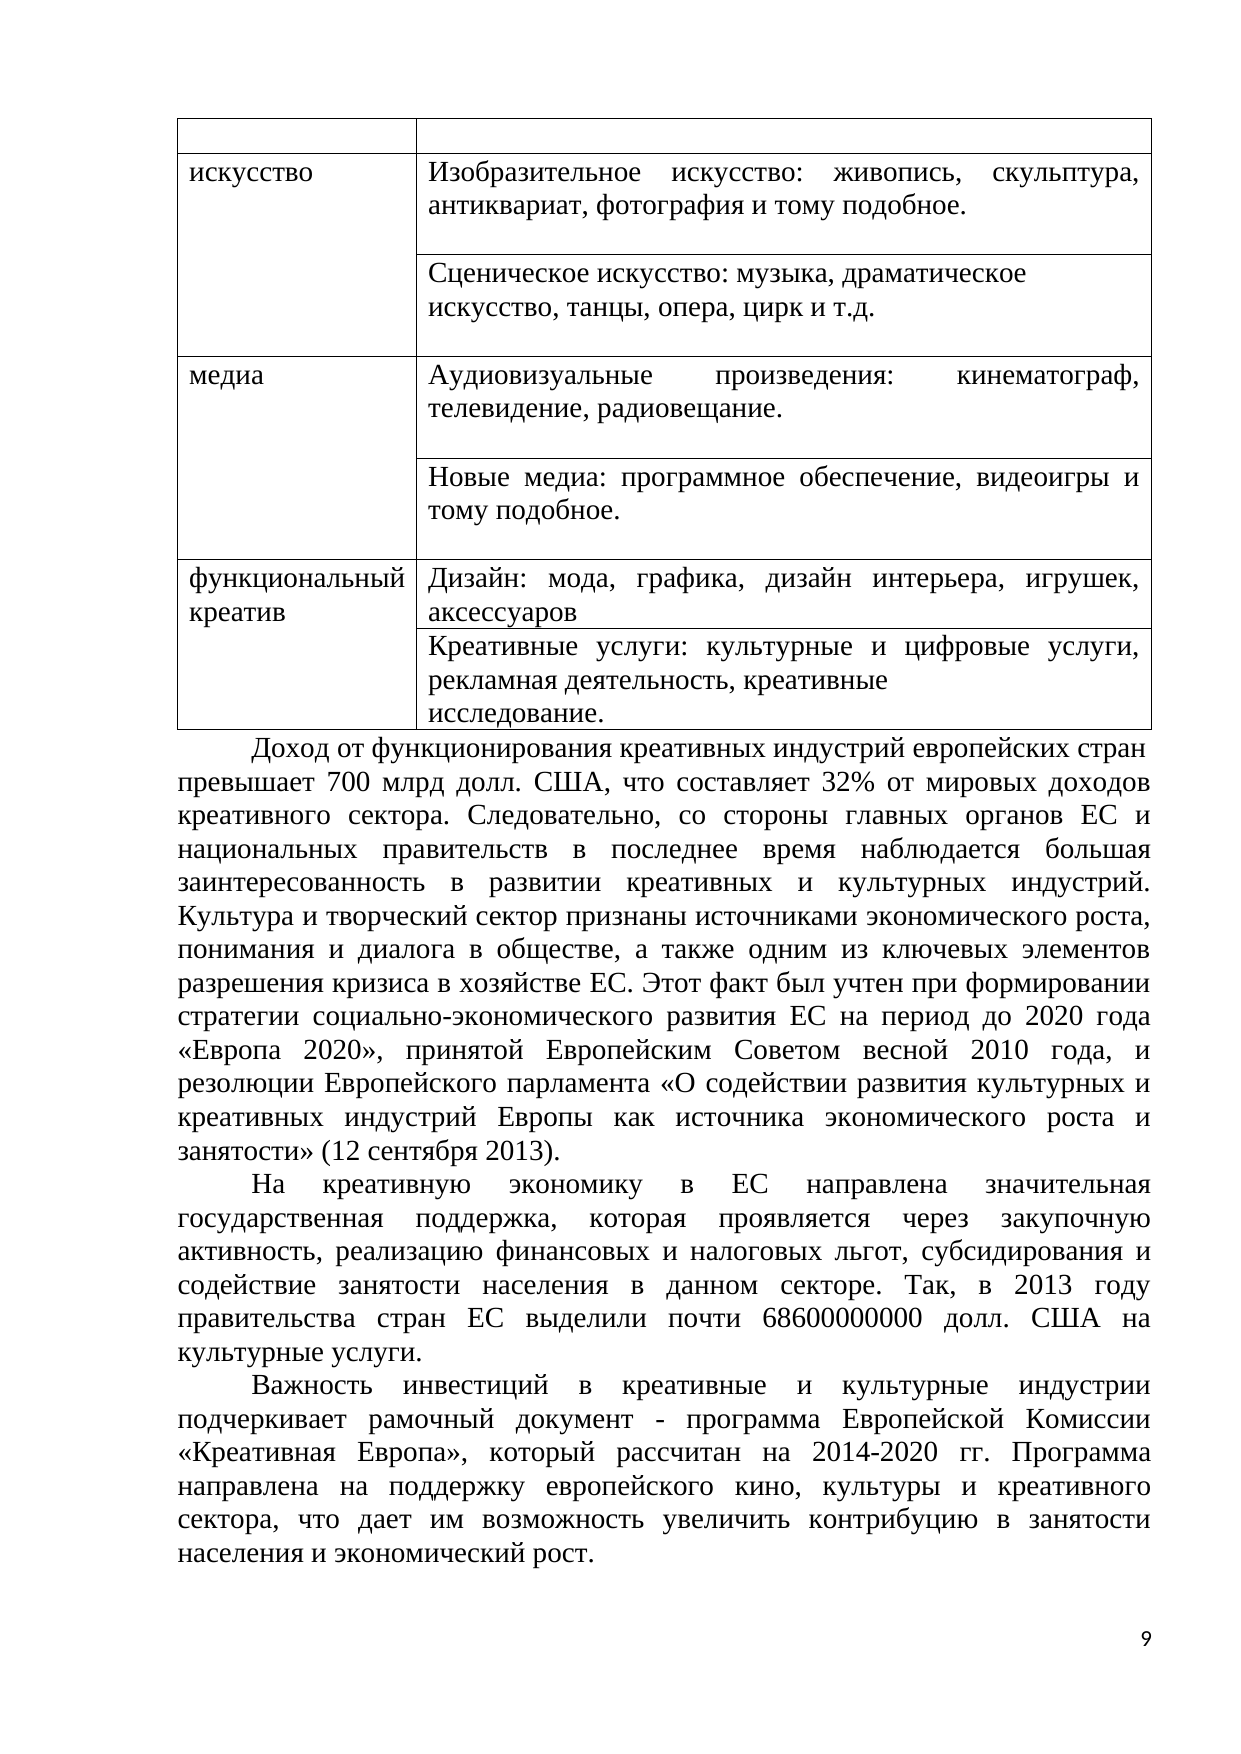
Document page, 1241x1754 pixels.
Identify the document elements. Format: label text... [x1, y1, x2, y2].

text превышает 700 млрд долл. США, что составляет 32% от мировых доходов креативного сектора. Следовательно, со стороны главных органов ЕС и национальных правительств в последнее время наблюдается большая заинтересованность в развитии креативных и культурных индустрий. Культура и творческий сектор признаны источниками экономического роста, понимания и диалога в обществе, а также одним из ключевых элементов разрешения кризиса в хозяйстве ЕС. Этот факт был учтен при формировании стратегии социально-экономического развития ЕС на период до 2020 года «Европа 2020», принятой Европейским Советом весной 2010 года, и резолюции Европейского парламента «О содействии развития культурных и креативных индустрий Европы как источника экономического роста и занятости» (12 сентября 2013). [177, 764, 1152, 1166]
table_cell функциональный креатив [178, 560, 416, 729]
text Важность инвестиций в креативные и культурные индустрии подчеркивает рамочный документ - программа Европейской Комиссии «Креативная Европа», который рассчитан на 2014-2020 гг. Программа направлена ​​на поддержку европейского кино, культуры и креативного сектора, что дает им возможность увеличить контрибуцию в занятости населения и экономический рост. [177, 1367, 1152, 1569]
table_cell Новые медиа: программное обеспечение, видеоигры и тому подобное. [417, 459, 1151, 559]
table_cell искусство [178, 154, 416, 356]
table_cell медиа [178, 357, 416, 559]
table_cell Изобразительное искусство: живопись, скульптура, антиквариат, фотография и тому подобное. [417, 154, 1151, 254]
table_cell Аудиовизуальные произведения: кинематограф, телевидение, радиовещание. [417, 357, 1151, 458]
text На креативную экономику в ЕС направлена значительная государственная поддержка, которая проявляется через закупочную активность, реализацию финансовых и налоговых льгот, субсидирования и содействие занятости населения в данном секторе. Так, в 2013 году правительства стран ЕС выделили почти 68600000000 долл. США на культурные услуги. [177, 1166, 1152, 1367]
text Доход от функционирования креативных индустрий европейских стран [177, 730, 1152, 764]
table_cell Креативные услуги: культурные и цифровые услуги, рекламная деятельность, креативные исследование. [417, 629, 1151, 729]
table_cell Сценическое искусство: музыка, драматическое искусство, танцы, опера, цирк и т.д. [417, 255, 1151, 356]
table_cell Дизайн: мода, графика, дизайн интерьера, игрушек, аксессуаров [417, 560, 1151, 627]
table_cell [417, 119, 1151, 153]
